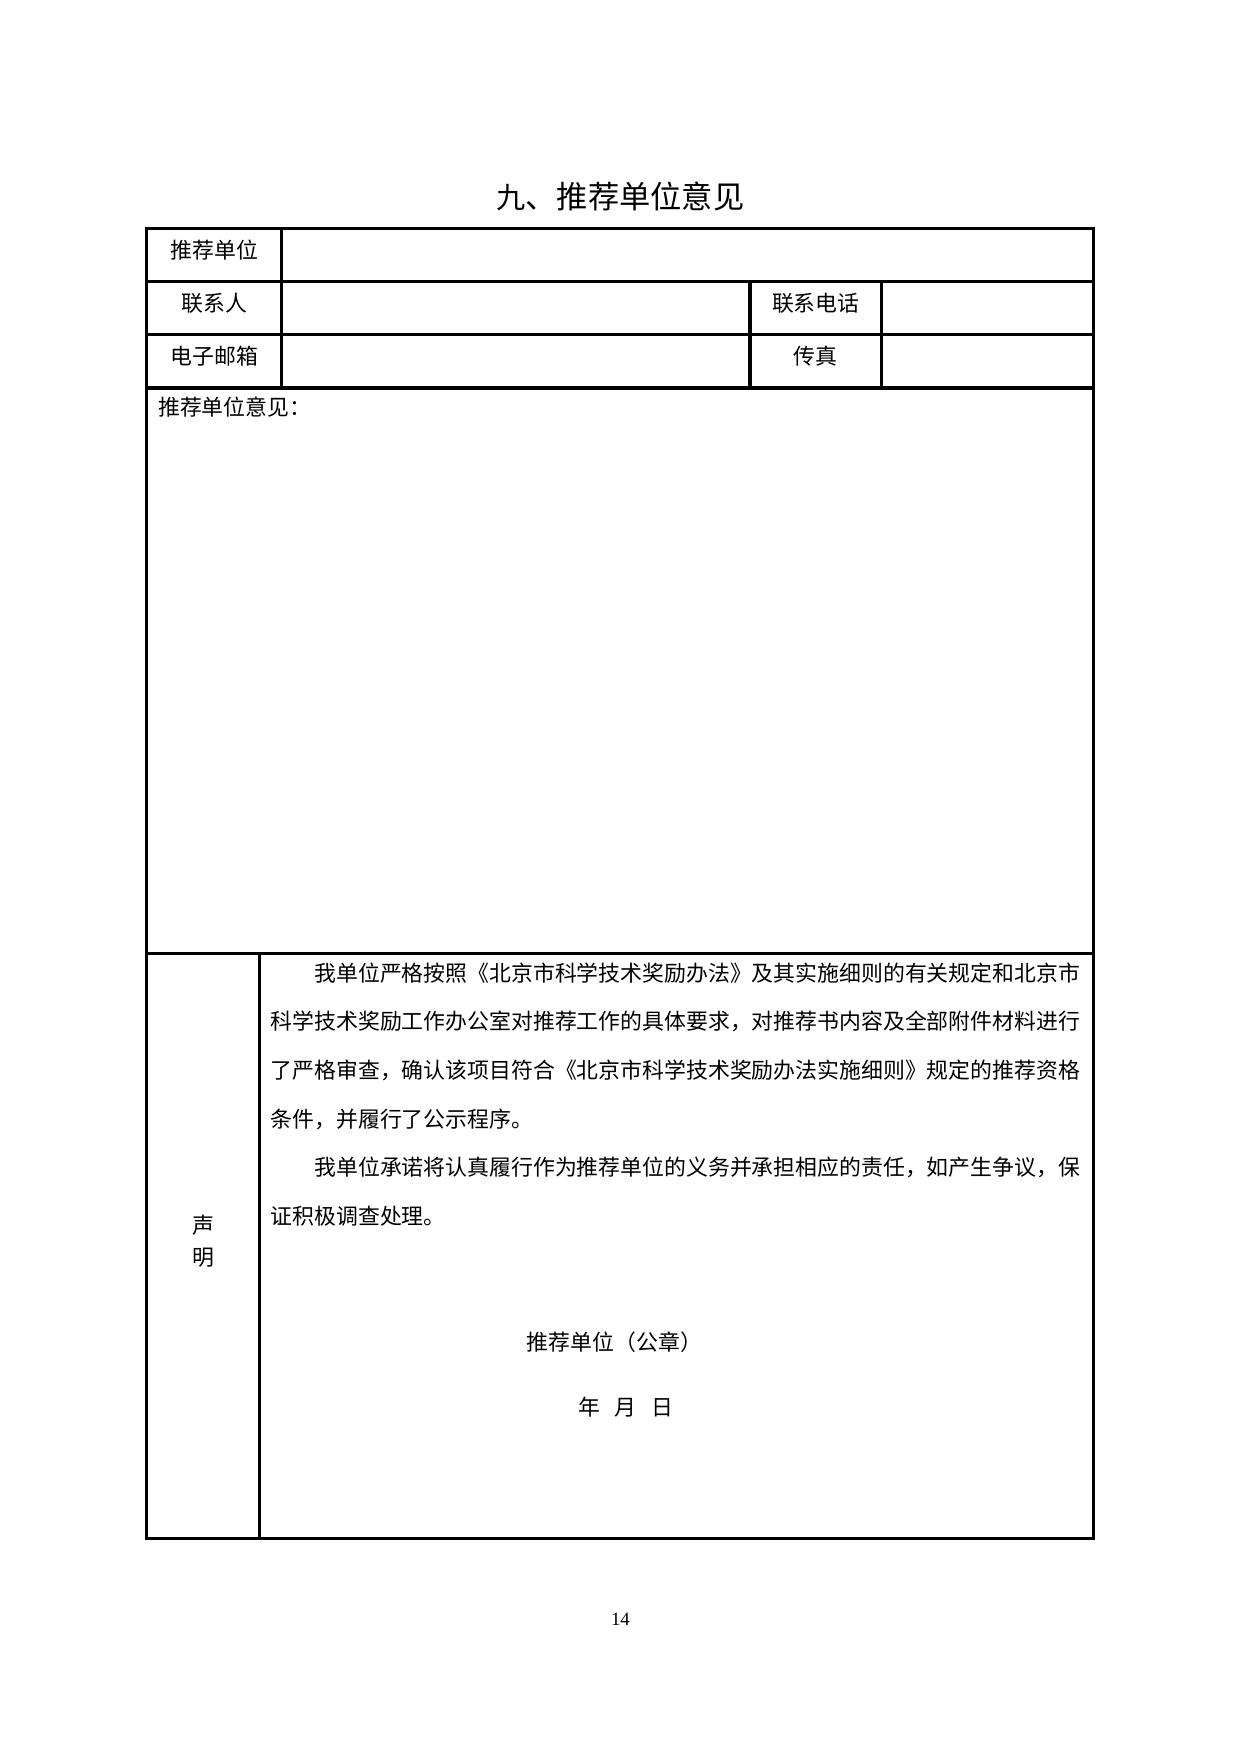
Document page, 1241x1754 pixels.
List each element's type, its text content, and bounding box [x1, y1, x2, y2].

table_header 推荐单位 [148, 230, 280, 280]
table_cell [283, 336, 748, 386]
table_cell [883, 336, 1092, 386]
table_header [283, 230, 1092, 280]
table_cell 联系电话 [752, 283, 880, 333]
table_cell [883, 283, 1092, 333]
table_cell [283, 283, 748, 333]
table_cell 推荐单位意见： [148, 390, 1092, 952]
table_cell 我单位严格按照《北京市科学技术奖励办法》及其实施细则的有关规定和北京市科学技术奖励工作办公室对推荐工作的具体要求，对推荐书内容及全部附件材料进行了严格审查，确认该项目符合《北京市科学技术奖励办法实施细则》规定的推荐资格条件，并履行了公示程序。 我单位承诺将认真履行作为推荐单位的义务并承担相应的责任，如产生争议，保证积极调查处理。 推荐单位（公章） 年 月 日 [261, 955, 1092, 1537]
text 九、推荐单位意见 [187, 162, 1053, 227]
table_cell 声 明 [148, 955, 258, 1537]
table_cell 联系人 [148, 283, 280, 333]
table_cell 传真 [752, 336, 880, 386]
table_cell 电子邮箱 [148, 336, 280, 386]
